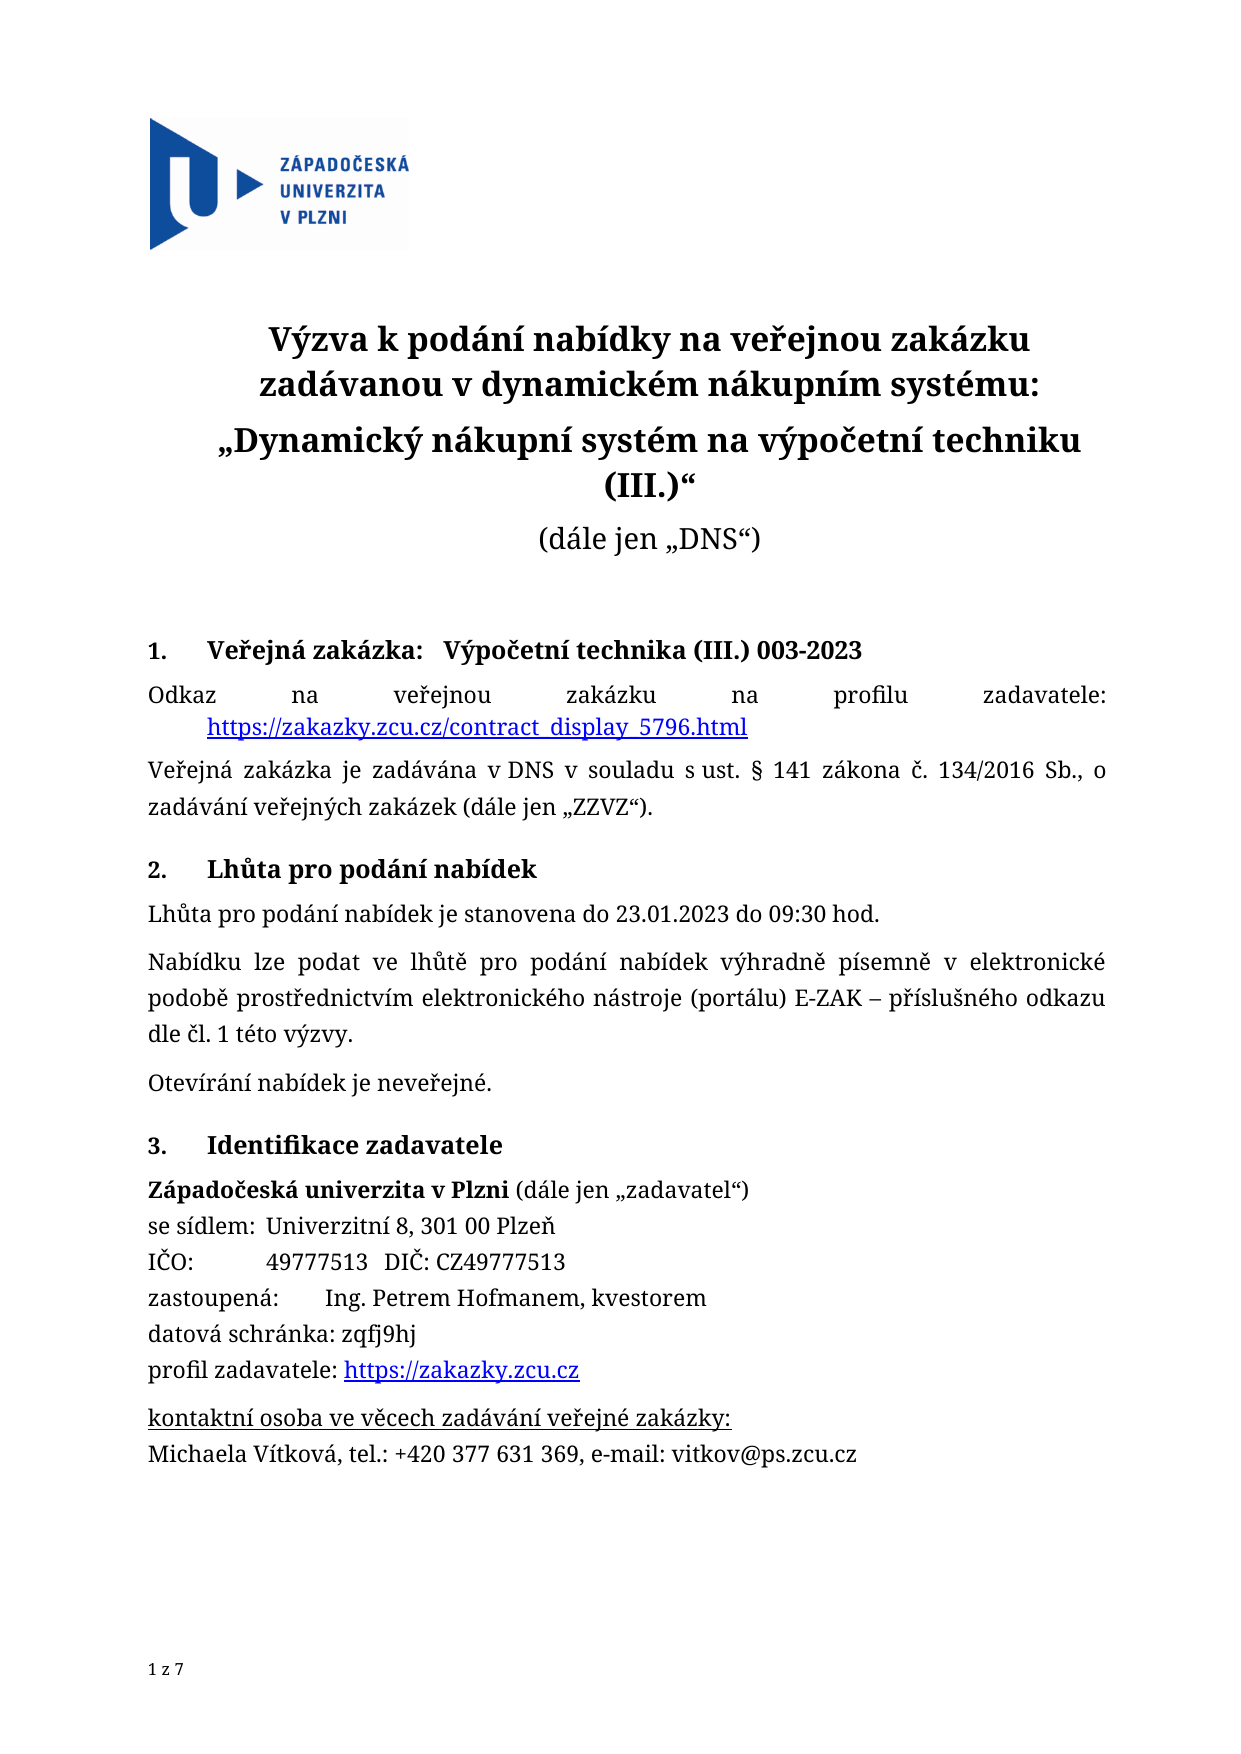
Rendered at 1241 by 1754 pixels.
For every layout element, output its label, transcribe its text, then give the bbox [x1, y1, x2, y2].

text Lhůta pro podání nabídek je stanovena do 23.01.2023 do 09:30 hod. [148, 898, 1107, 929]
text Veřejná zakázka je zadávána v DNS v souladu s ust. § 141 zákona č. 134/2016 Sb., o zadávání veřejných zakázek (dále jen „ZZVZ“). [148, 754, 1107, 822]
text Michaela Vítková, tel.: +420 377 631 369, e-mail: vitkov@ps.zcu.cz [148, 1438, 1107, 1469]
text „Dynamický nákupní systém na výpočetní techniku (III.)“ [192, 417, 1107, 508]
text IČO: 49777513 DIČ: CZ49777513 [148, 1246, 1107, 1277]
subtitle Identifikace zadavatele [148, 1128, 1107, 1162]
text profil zadavatele: https://zakazky.zcu.cz [148, 1354, 1107, 1385]
text Otevírání nabídek je neveřejné. [148, 1067, 1107, 1098]
text Odkaz na veřejnou zakázku na profilu zadavatele: https://zakazky.zcu.cz/contract_display_5796.html [148, 679, 1107, 742]
text se sídlem: Univerzitní 8, 301 00 Plzeň [148, 1210, 1107, 1241]
text datová schránka: zqfj9hj [148, 1318, 1107, 1349]
text Západočeská univerzita v Plzni (dále jen „zadavatel“) [148, 1174, 1107, 1205]
picture [150, 118, 409, 250]
text Výzva k podání nabídky na veřejnou zakázku zadávanou v dynamickém nákupním systému: [192, 316, 1107, 406]
text kontaktní osoba ve věcech zadávání veřejné zakázky: [148, 1402, 1107, 1433]
text Nabídku lze podat ve lhůtě pro podání nabídek výhradně písemně v elektronické podobě prostřednictvím elektronického nástroje (portálu) E-ZAK – příslušného odkazu dle čl. 1 této výzvy. [148, 946, 1107, 1049]
text (dále jen „DNS“) [192, 518, 1107, 558]
subtitle Lhůta pro podání nabídek [148, 851, 1107, 885]
subtitle Veřejná zakázka: Výpočetní technika (III.) 003-2023 [148, 633, 1107, 667]
text zastoupená: Ing. Petrem Hofmanem, kvestorem [148, 1282, 1107, 1313]
